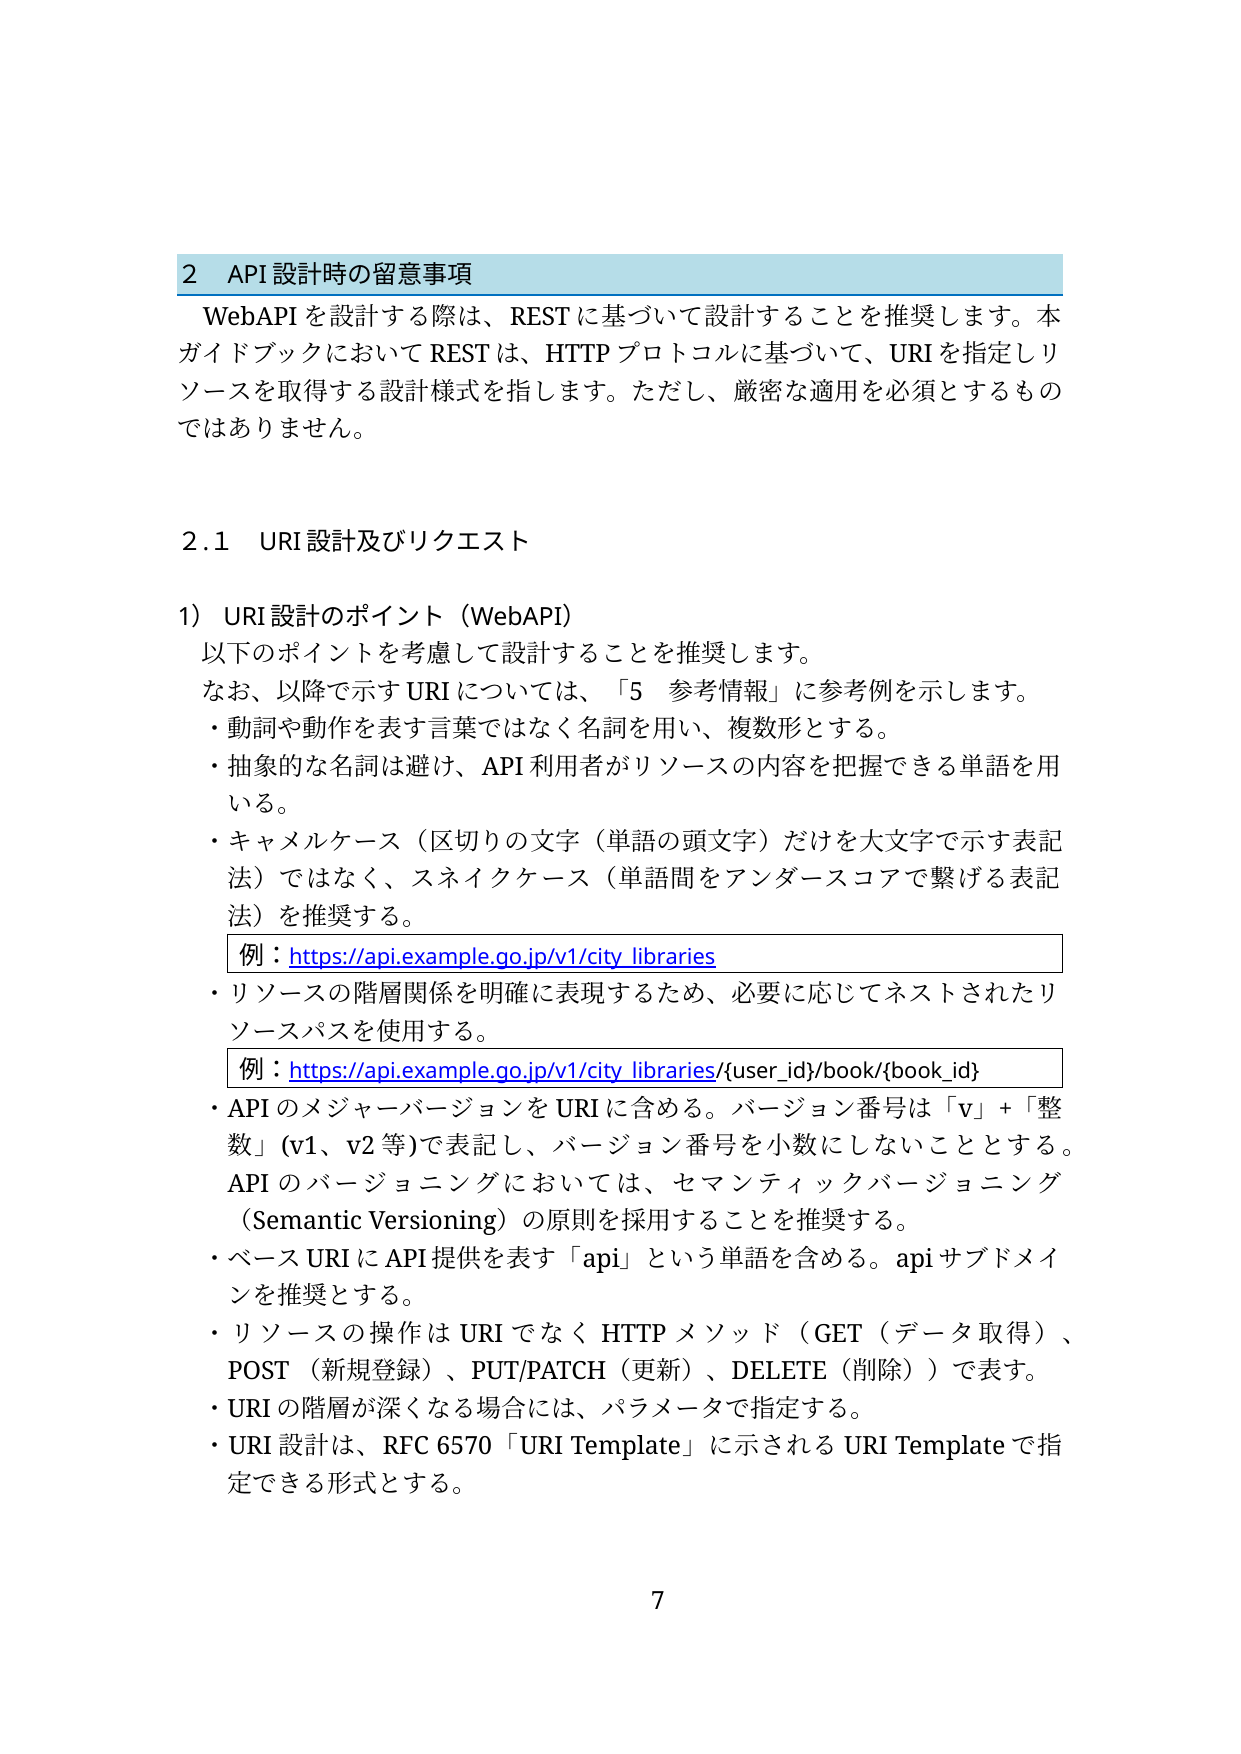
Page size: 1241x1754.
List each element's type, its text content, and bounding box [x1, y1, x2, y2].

text ・キャメルケース（区切りの文字（単語の頭文字）だけを大文字で示す表記法）ではなく、スネイクケース（単語間をアンダースコアで繋げる表記法）を推奨する。 [202, 821, 1063, 933]
text ・抽象的な名詞は避け、API利用者がリソースの内容を把握できる単語を用いる。 [202, 746, 1063, 821]
text 以下のポイントを考慮して設計することを推奨します。 [184, 633, 1063, 671]
text ・リソースの階層関係を明確に表現するため、必要に応じてネストされたリソースパスを使用する。 [202, 973, 1063, 1048]
text WebAPIを設計する際は、RESTに基づいて設計することを推奨します。本ガイドブックにおいてRESTは、HTTPプロトコルに基づいて、URIを指定しリソースを取得する設計様式を指します。ただし、厳密な適用を必須とするものではありません。 [177, 296, 1063, 446]
text なお、以降で示すURIについては、「５ 参考情報」に参考例を示します。 [184, 671, 1063, 708]
text ・URI設計は、RFC 6570「URI Template」に示されるURI Templateで指定できる形式とする。 [202, 1425, 1063, 1500]
text ・リソースの操作はURIでなくHTTPメソッド（GET（データ取得）、POST （新規登録）、PUT/PATCH（更新）、DELETE（削除））で表す。 [202, 1313, 1063, 1388]
table_header 例：https://api.example.go.jp/v1/city_libraries [228, 935, 1062, 972]
text ・APIのメジャーバージョンをURIに含める。バージョン番号は「v」+「整数」(v1、v2等)で表記し、バージョン番号を小数にしないこととする。APIのバージョニングにおいては、セマンティックバージョニング（Semantic Versioning）の原則を採用することを推奨する。 [202, 1088, 1063, 1238]
subtitle URI設計のポイント（WebAPI） [177, 596, 1063, 633]
subtitle URI設計及びリクエスト [177, 521, 1063, 558]
table_header 例：https://api.example.go.jp/v1/city_libraries/{user_id}/book/{book_id} [228, 1049, 1062, 1087]
subtitle API設計時の留意事項 [177, 254, 1063, 294]
text ・ベースURIにAPI提供を表す「api」という単語を含める。apiサブドメインを推奨とする。 [202, 1238, 1063, 1313]
text ・URIの階層が深くなる場合には、パラメータで指定する。 [177, 1388, 1063, 1425]
text ・動詞や動作を表す言葉ではなく名詞を用い、複数形とする。 [177, 708, 1063, 746]
